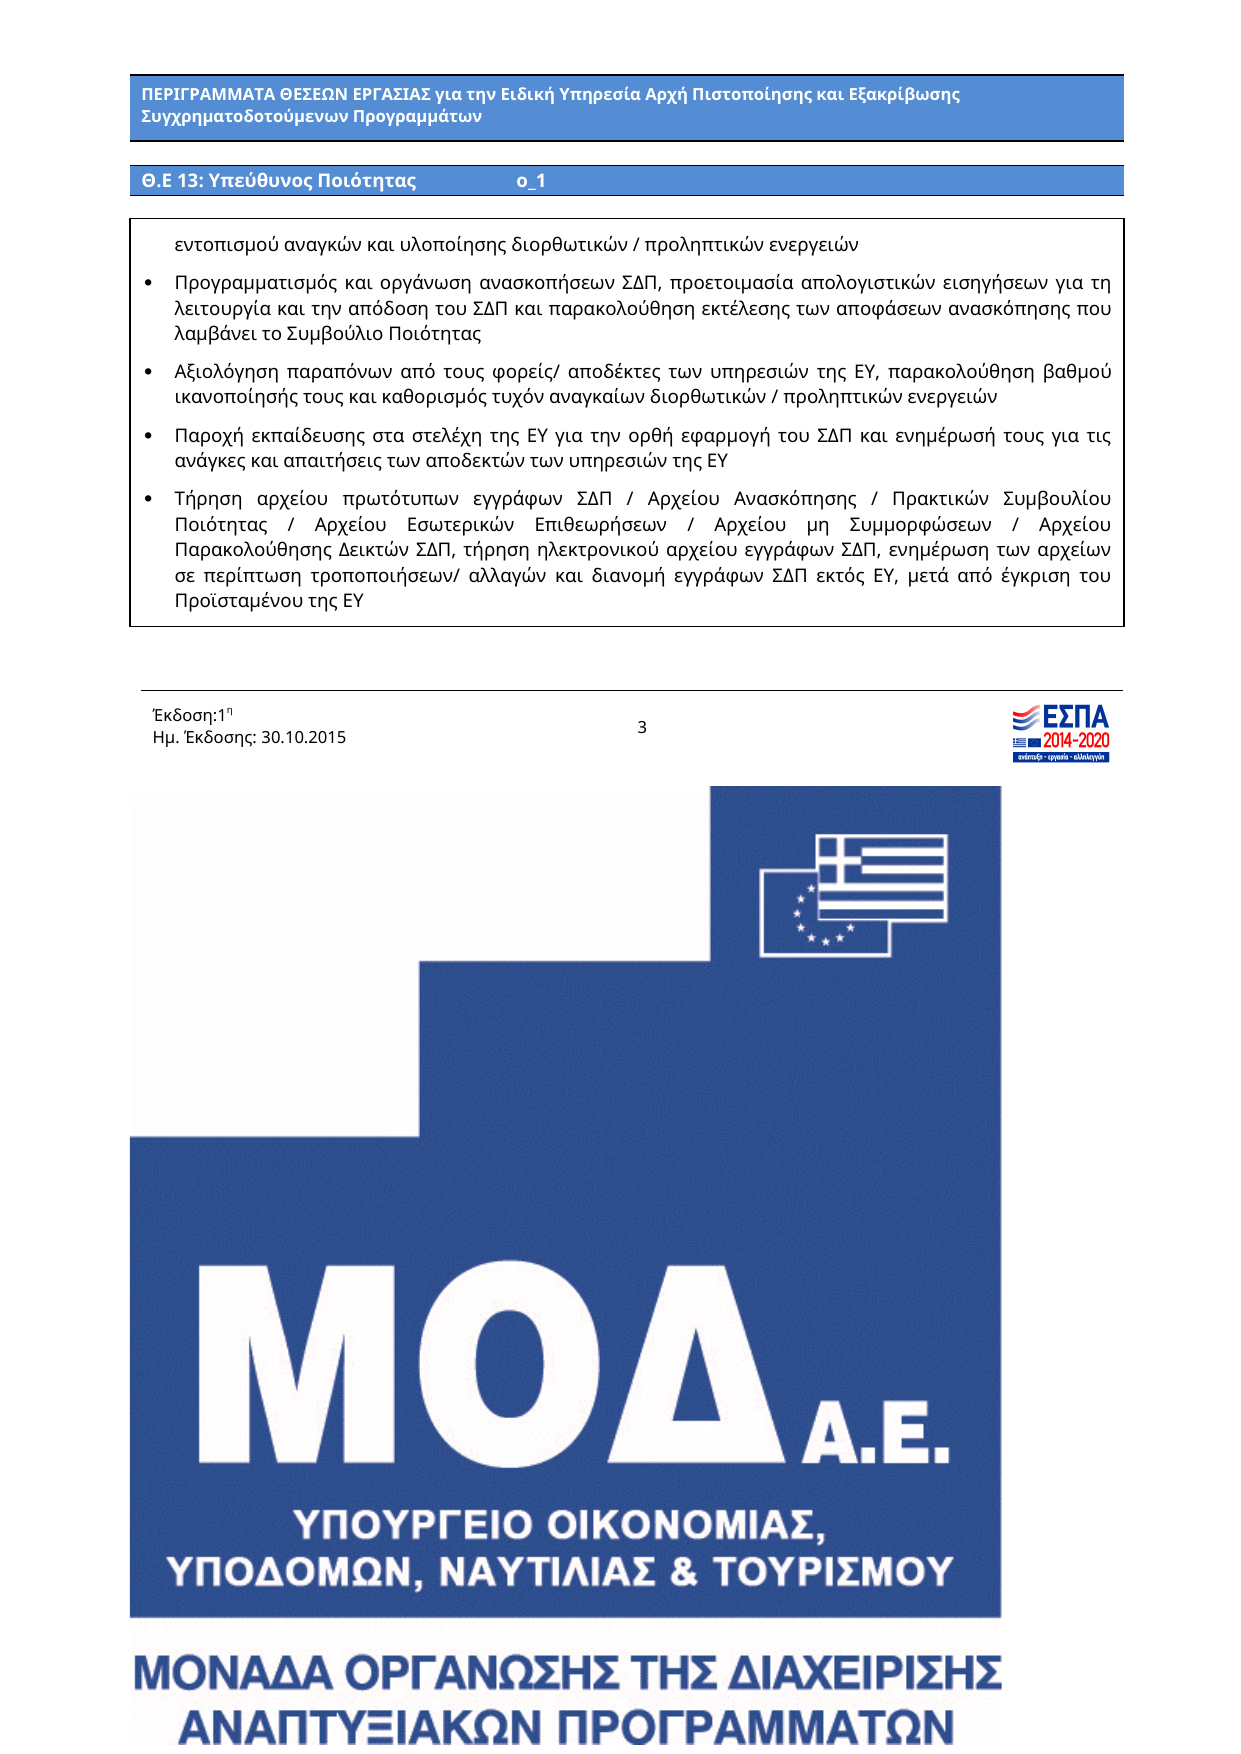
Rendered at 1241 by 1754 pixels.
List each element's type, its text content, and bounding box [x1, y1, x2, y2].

picture [1010, 703, 1112, 764]
table_cell Διασφάλιση της τήρησης των απαιτήσεων του Διεθνούς Προτύπου ISO, σχεδιασμός των αναγκαίων τροποποιήσεων που προκύπτουν από τις εξελίξεις στο Πρότυπο και προώθησή τους προς έγκριση από τη Διοίκηση Διασφάλιση της ορθής εφαρμογής του Συστήματος Διαχείρισης Ποιότητας (ΣΔΠ), βάσει του εγκεκριμένου από τη Διοίκηση Εγχειριδίου ΣΔΠ και των καθοριζόμενων στην τεκμηρίωση Διαδικασιών, Οδηγιών και Εντύπων Συνεργασία με Προϊσταμένους και στελέχη των Μονάδων με στόχο την αποτελεσματική λειτουργία τους και την πλήρη εφαρμογή του ΣΔΠ Εντοπισμός και καταγραφή αναγκών τροποποίησης του ΣΔΠ, συγκέντρωση, επεξεργασία και αξιολόγηση σχετικών προτάσεων από τα στελέχη και τους Προϊσταμένους της ΕΥΔ, διαμόρφωση εισηγήσεων για την τροποποίηση, αναπροσαρμογή και βελτίωση και μέριμνα για την ένταξη των σχετικών αλλαγών στο ΣΔΠ. Κατάρτιση προγράμματος εσωτερικών επιθεωρήσεων, συντονισμός και διενέργεια επιθεωρήσεων, ανάλυση αποτελεσμάτων και ενημέρωση Διοίκησης Συγκέντρωση και επεξεργασία στοιχείων εφαρμογής ΣΔΠ, ανάλυση δεικτών ποιότητας και συντονισμός εντοπισμού αναγκών και υλοποίησης διορθωτικών / προληπτικών ενεργειών Προγραμματισμός και οργάνωση ανασκοπήσεων ΣΔΠ, προετοιμασία απολογιστικών εισηγήσεων για τη λειτουργία και την απόδοση του ΣΔΠ και παρακολούθηση εκτέλεσης των αποφάσεων ανασκόπησης που λαμβάνει το Συμβούλιο Ποιότητας Αξιολόγηση παραπόνων από τους φορείς/ αποδέκτες των υπηρεσιών της ΕΥ, παρακολούθηση βαθμού ικανοποίησής τους και καθορισμός τυχόν αναγκαίων διορθωτικών / προληπτικών ενεργειών Παροχή εκπαίδευσης στα στελέχη της ΕΥ για την ορθή εφαρμογή του ΣΔΠ και ενημέρωσή τους για τις ανάγκες και απαιτήσεις των αποδεκτών των υπηρεσιών της ΕΥ Τήρηση αρχείου πρωτότυπων εγγράφων ΣΔΠ / Αρχείου Ανασκόπησης / Πρακτικών Συμβουλίου Ποιότητας / Αρχείου Εσωτερικών Επιθεωρήσεων / Αρχείου μη Συμμορφώσεων / Αρχείου Παρακολούθησης Δεικτών ΣΔΠ, τήρηση ηλεκτρονικού αρχείου εγγράφων ΣΔΠ, ενημέρωση των αρχείων σε περίπτωση τροποποιήσεων/ αλλαγών και διανομή εγγράφων ΣΔΠ εκτός ΕΥ, μετά από έγκριση του Προϊσταμένου της ΕΥ Τήρηση καταλόγου ελεγχόμενων εσωτερικών εγγράφων και λίστας αρχείων ποιότητας Επαφές με τον φορέα πιστοποίησης Εισήγηση εκπόνησης μελετών, ερευνών, εμπειρογνωμοσυνών, εγχειριδίων διαδικασιών σχετικών με το αντικείμενό του Συμμετοχή σε επιτροπές και Ομάδες Εργασίας που συγκροτούνται, κατά περίπτωση, στο πλαίσιο λειτουργίας της ΕΥ και του ΕΣΠΑ [131, 219, 1123, 626]
picture [129, 786, 1002, 1745]
